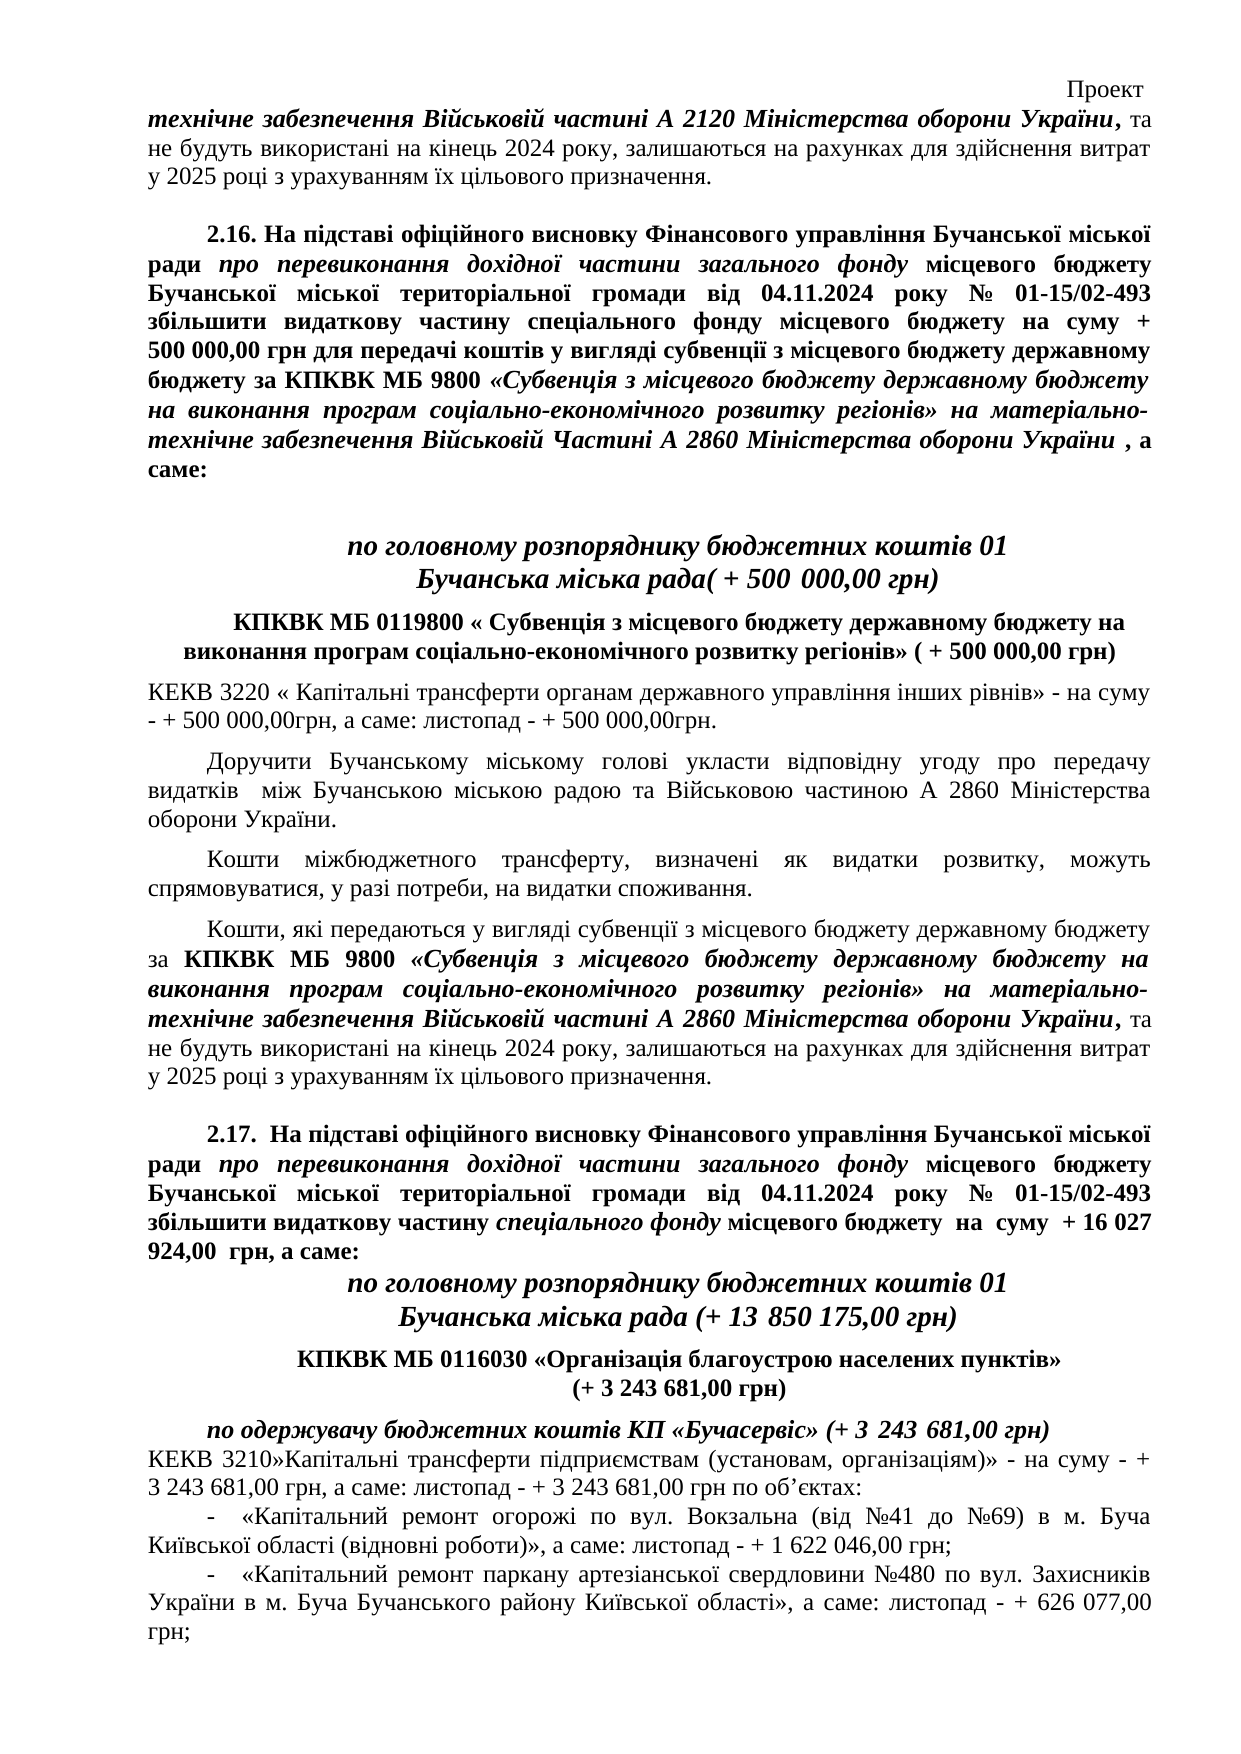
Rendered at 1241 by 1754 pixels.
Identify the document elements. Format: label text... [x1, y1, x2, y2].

text Кошти, які передаються у вигляді субвенції з місцевого бюджету державному бюджету за КПКВК МБ 9800 «Субвенція з місцевого бюджету державному бюджету на виконання програм соціально-економічного розвитку регіонів» на матеріально-технічне забезпечення Військовій частині А 2860 Міністерства оборони України, та не будуть використані на кінець 2024 року, залишаються на рахунках для здійснення витрат у 2025 році з урахуванням їх цільового призначення. [148, 914, 1152, 1090]
list «Капітальний ремонт огорожі по вул. Вокзальна (від №41 до №69) в м. Буча Київської області (відновні роботи)», а саме: листопад - + 1 622 046,00 грн; [148, 1501, 1152, 1559]
text по головному розпоряднику бюджетних коштів 01 [148, 528, 1152, 562]
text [148, 103, 1152, 190]
text КЕКВ 3210»Капітальні трансферти підприємствам (установам, організаціям)» - на суму - + 3 243 681,00 грн, а саме: листопад - + 3 243 681,00 грн по об’єктах: [148, 1444, 1152, 1501]
text 2.17. На підставі офіційного висновку Фінансового управління Бучанської міської ради про перевиконання дохідної частини загального фонду місцевого бюджету Бучанської міської територіальної громади від 04.11.2024 року № 01-15/02-493 збільшити видаткову частину спеціального фонду місцевого бюджету на суму + 16 027 924,00 грн, а саме: [148, 1119, 1152, 1265]
text Бучанська міська рада (+ 13 850 175,00 грн) [148, 1299, 1152, 1332]
text по головному розпоряднику бюджетних коштів 01 [148, 1265, 1152, 1299]
text 2.16. На підставі офіційного висновку Фінансового управління Бучанської міської ради про перевиконання дохідної частини загального фонду місцевого бюджету Бучанської міської територіальної громади від 04.11.2024 року № 01-15/02-493 збільшити видаткову частину спеціального фонду місцевого бюджету на суму + 500 000,00 грн для передачі коштів у вигляді субвенції з місцевого бюджету державному бюджету за КПКВК МБ 9800 «Субвенція з місцевого бюджету державному бюджету на виконання програм соціально-економічного розвитку регіонів» на матеріально-технічне забезпечення Військовій Частині А 2860 Міністерства оборони України , а саме: [148, 219, 1152, 483]
text (+ 3 243 681,00 грн) [148, 1373, 1152, 1402]
text Бучанська міська рада( + 500 000,00 грн) [148, 562, 1152, 595]
list «Капітальний ремонт паркану артезіанської свердловини №480 по вул. Захисників України в м. Буча Бучанського району Київської області», а саме: листопад - + 626 077,00 грн; [148, 1559, 1152, 1645]
text КПКВК МБ 0119800 « Субвенція з місцевого бюджету державному бюджету на виконання програм соціально-економічного розвитку регіонів» ( + 500 000,00 грн) [148, 607, 1152, 665]
text КПКВК МБ 0116030 «Організація благоустрою населених пунктів» [148, 1344, 1152, 1373]
text Доручити Бучанському міському голові укласти відповідну угоду про передачу видатків між Бучанською міською радою та Військовою частиною А 2860 Міністерства оборони України. [148, 746, 1152, 832]
text КЕКВ 3220 « Капітальні трансферти органам державного управління інших рівнів» - на суму - + 500 000,00грн, а саме: листопад - + 500 000,00грн. [148, 677, 1152, 734]
text Кошти міжбюджетного трансферту, визначені як видатки розвитку, можуть спрямовуватися, у разі потреби, на видатки споживання. [148, 844, 1152, 902]
text по одержувачу бюджетних коштів КП «Бучасервіс» (+ 3 243 681,00 грн) [148, 1414, 1152, 1444]
